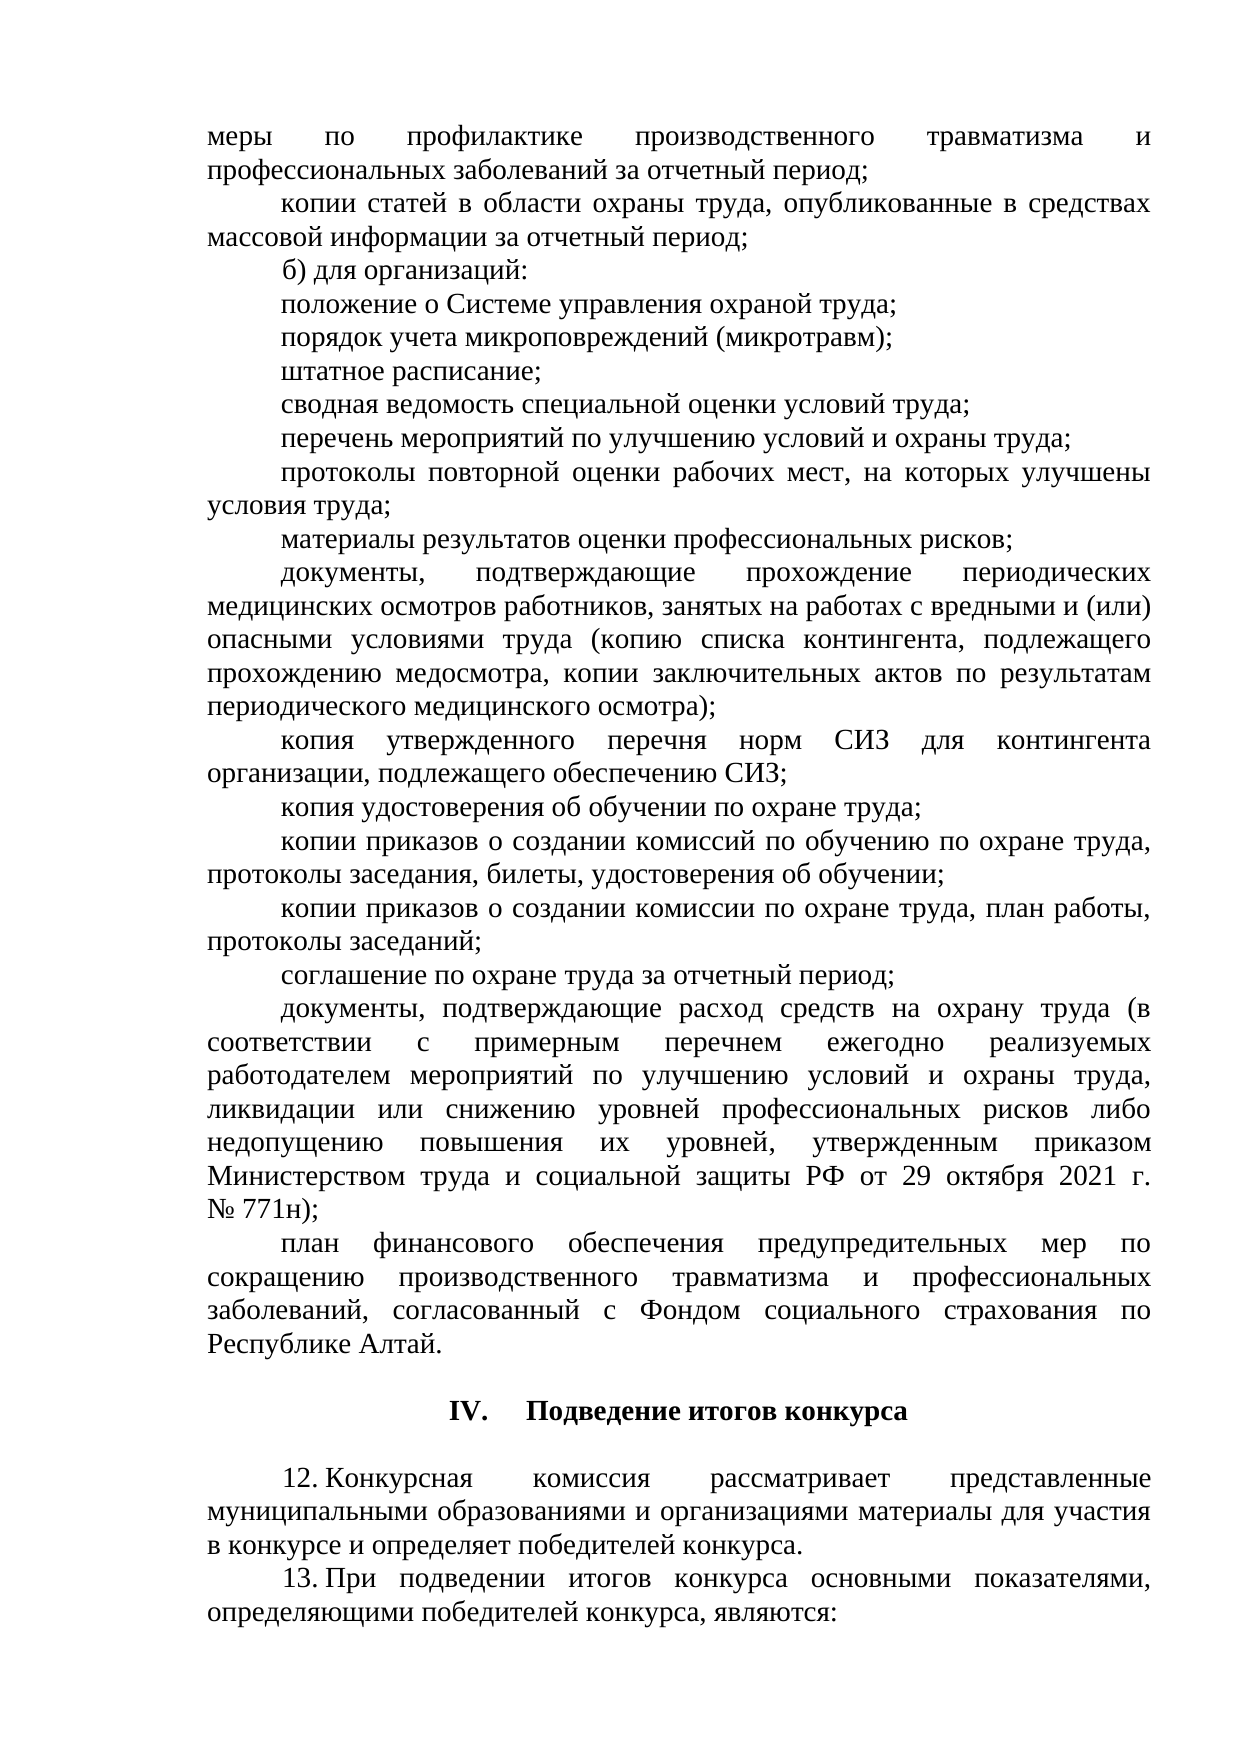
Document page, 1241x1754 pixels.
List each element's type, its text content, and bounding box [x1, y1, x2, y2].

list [207, 118, 1152, 185]
list Конкурсная комиссия рассматривает представленные муниципальными образованиями и организациями материалы для участия в конкурсе и определяет победителей конкурса. [207, 1460, 1152, 1561]
list При подведении итогов конкурса основными показателями, определяющими победителей конкурса, являются: [207, 1561, 1152, 1628]
text план финансового обеспечения предупредительных мер по сокращению производственного травматизма и профессиональных заболеваний, согласованный с Фондом социального страхования по Республике Алтай. [207, 1225, 1152, 1359]
text перечень мероприятий по улучшению условий и охраны труда; [207, 420, 1152, 454]
text протоколы повторной оценки рабочих мест, на которых улучшены условия труда; [207, 454, 1152, 521]
text б) для организаций: [282, 252, 1152, 286]
text штатное расписание; [207, 353, 1152, 387]
text порядок учета микроповреждений (микротравм); [207, 319, 1152, 353]
text материалы результатов оценки профессиональных рисков; [207, 521, 1152, 554]
text положение о Системе управления охраной труда; [207, 286, 1152, 319]
text копия удостоверения об обучении по охране труда; [207, 789, 1152, 823]
text копия утвержденного перечня норм СИЗ для контингента организации, подлежащего обеспечению СИЗ; [207, 722, 1152, 789]
subtitle документы, подтверждающие расход средств на охрану труда (в соответствии с примерным перечнем ежегодно реализуемых работодателем мероприятий по улучшению условий и охраны труда, ликвидации или снижению уровней профессиональных рисков либо недопущению повышения их уровней, утвержденным приказом Министерством труда и социальной защиты РФ от 29 октября 2021 г. № 771н); [207, 990, 1152, 1225]
text копии приказов о создании комиссий по обучению по охране труда, протоколы заседания, билеты, удостоверения об обучении; [207, 823, 1152, 890]
list Подведение итогов конкурса [244, 1393, 1152, 1426]
text документы, подтверждающие прохождение периодических медицинских осмотров работников, занятых на работах с вредными и (или) опасными условиями труда (копию списка контингента, подлежащего прохождению медосмотра, копии заключительных актов по результатам периодического медицинского осмотра); [207, 554, 1152, 722]
text копии приказов о создании комиссии по охране труда, план работы, протоколы заседаний; [207, 890, 1152, 957]
list копии статей в области охраны труда, опубликованные в средствах массовой информации за отчетный период; [207, 185, 1152, 252]
text сводная ведомость специальной оценки условий труда; [207, 387, 1152, 420]
text соглашение по охране труда за отчетный период; [207, 957, 1152, 990]
